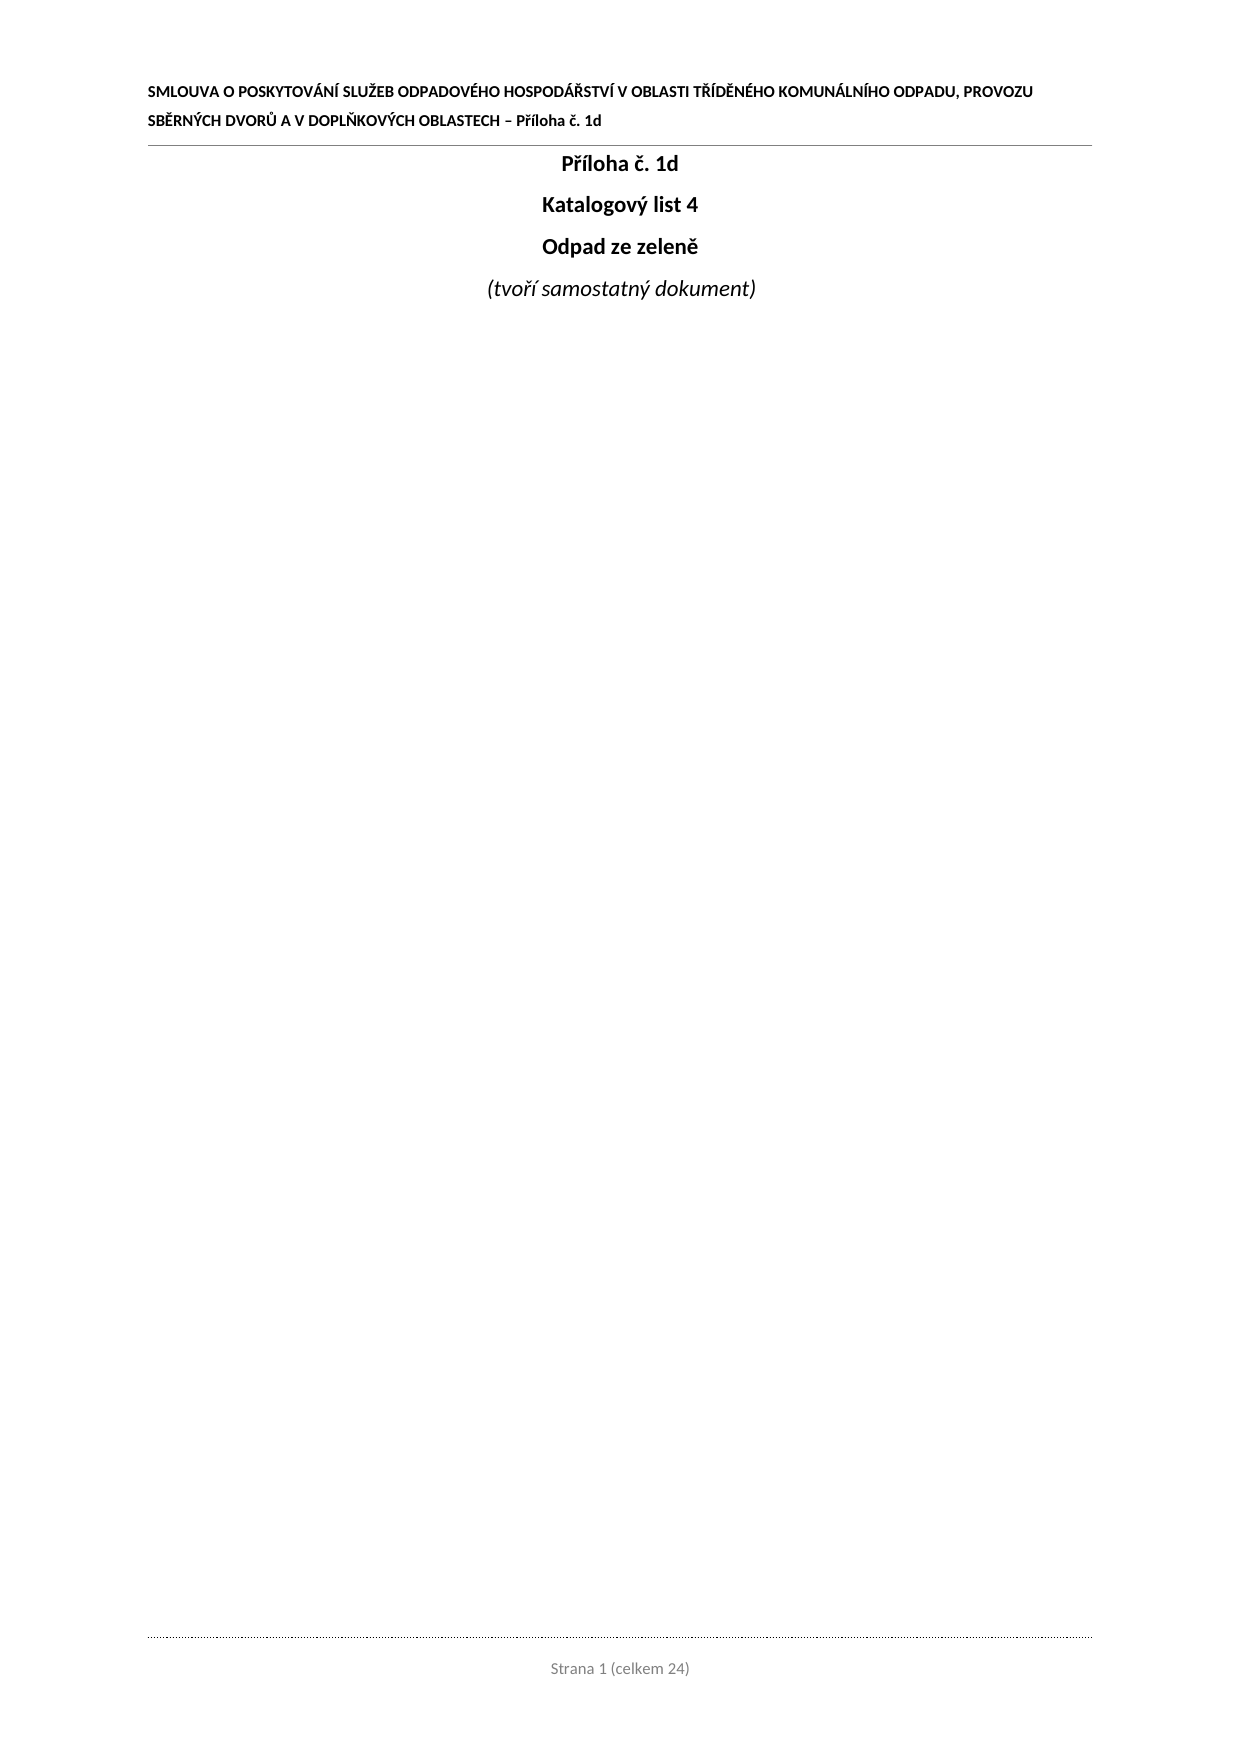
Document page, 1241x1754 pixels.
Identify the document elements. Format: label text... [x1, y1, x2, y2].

text Příloha č. 1d [148, 148, 1092, 177]
text Odpad ze zeleně [148, 231, 1092, 260]
text Katalogový list 4 [148, 189, 1092, 218]
text (tvoří samostatný dokument) [148, 273, 1092, 302]
